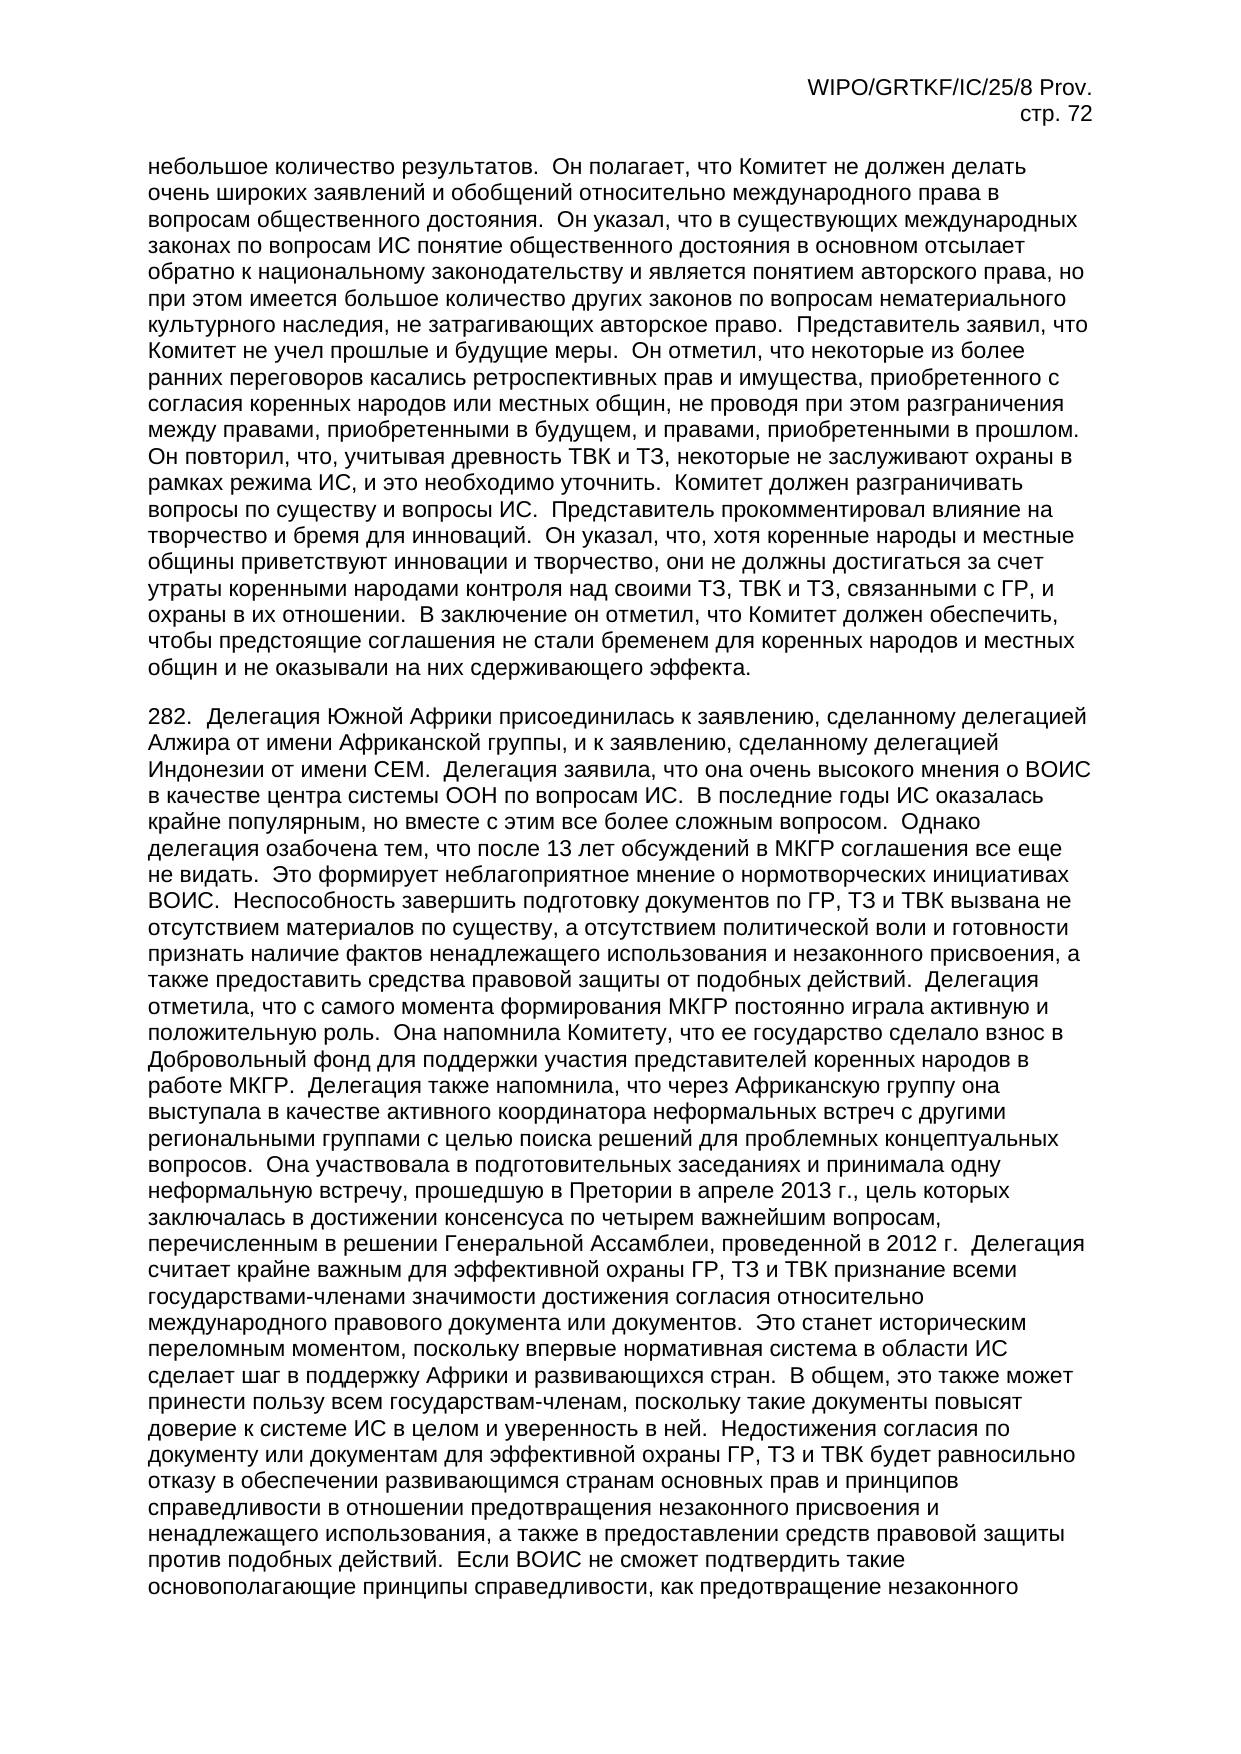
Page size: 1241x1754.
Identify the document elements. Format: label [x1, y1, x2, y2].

text [148, 153, 1093, 680]
text [148, 703, 1093, 1599]
